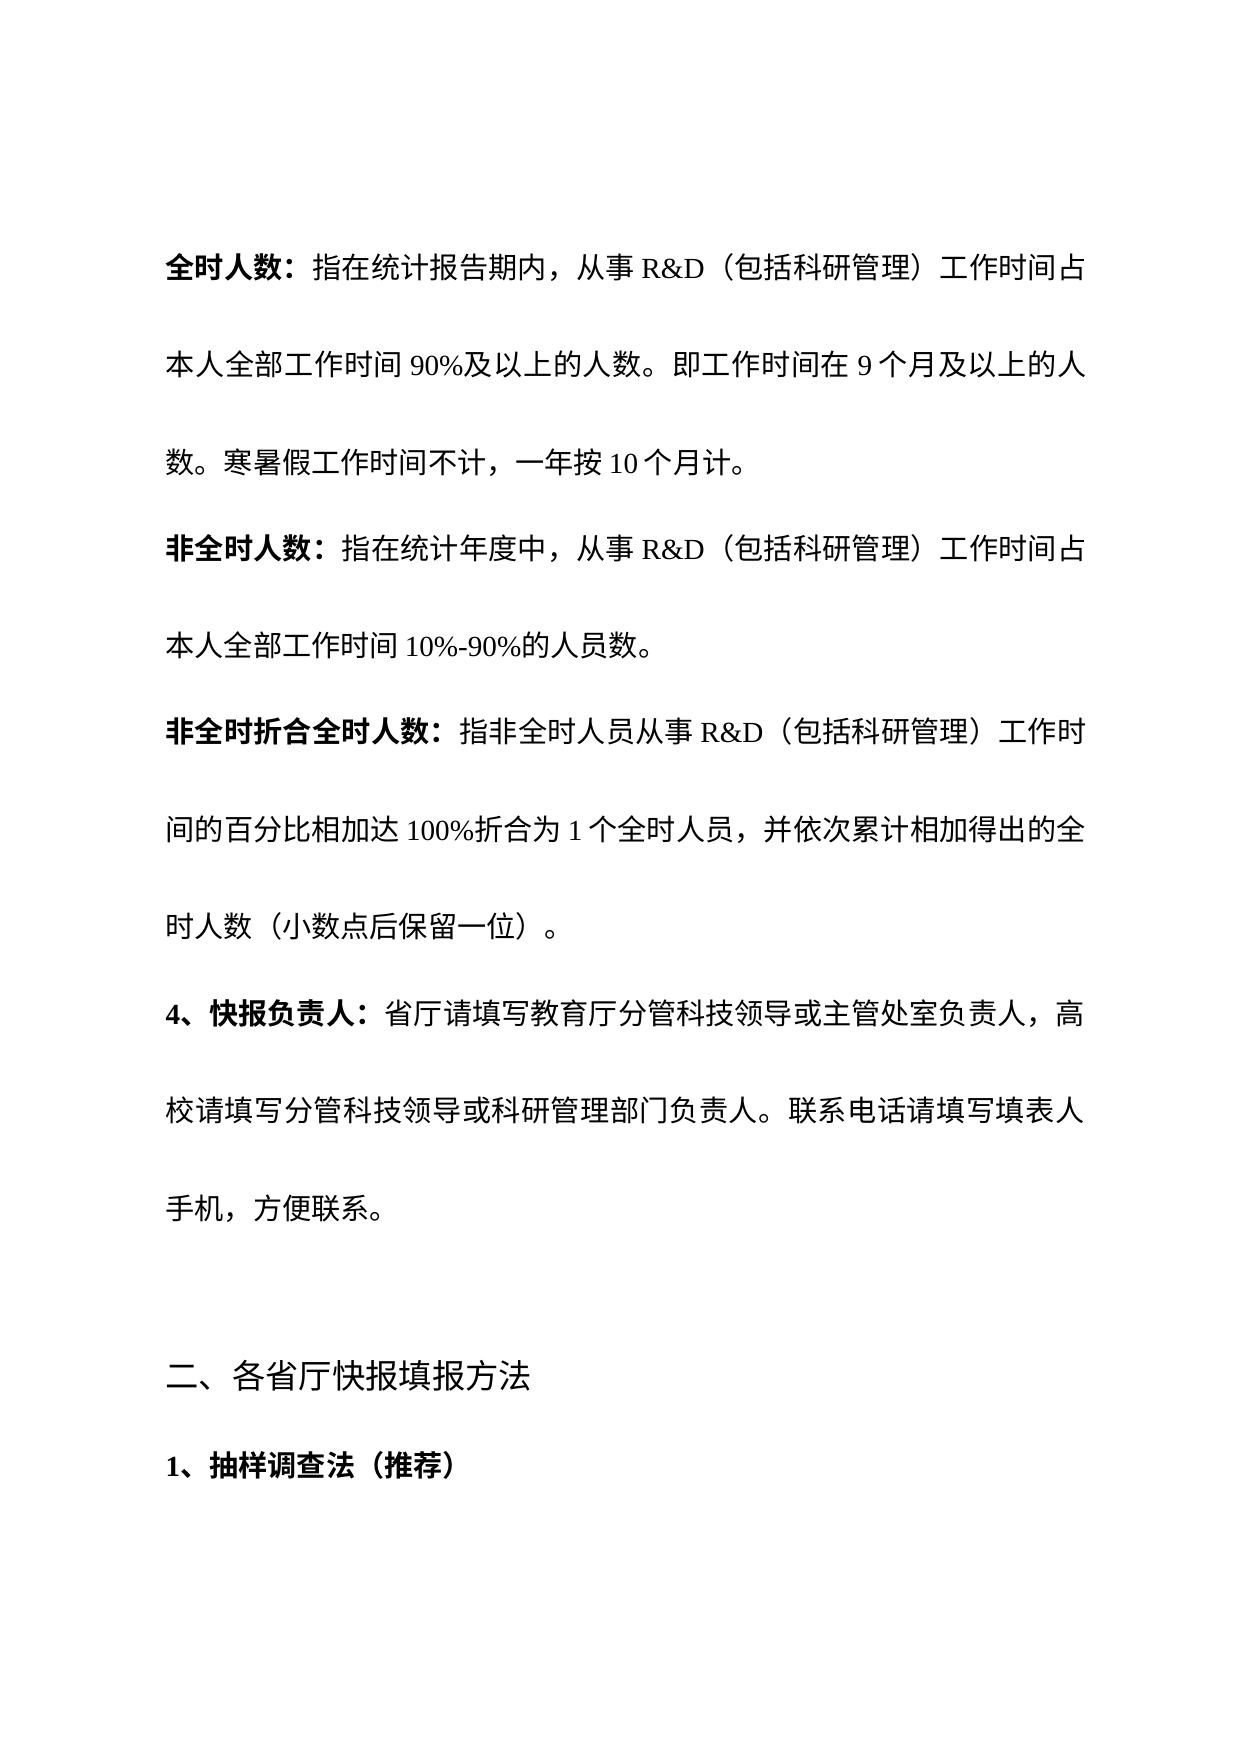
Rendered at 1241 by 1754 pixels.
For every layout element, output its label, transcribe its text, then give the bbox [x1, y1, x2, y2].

text 非全时人数：指在统计年度中，从事R&D（包括科研管理）工作时间占本人全部工作时间10%-90%的人员数。 [165, 514, 1087, 677]
text 4、快报负责人：省厅请填写教育厅分管科技领导或主管处室负责人，高校请填写分管科技领导或科研管理部门负责人。联系电话请填写填表人手机，方便联系。 [165, 979, 1087, 1239]
text 二、各省厅快报填报方法 [165, 1342, 1087, 1407]
text 非全时折合全时人数：指非全时人员从事R&D（包括科研管理）工作时间的百分比相加达100%折合为1个全时人员，并依次累计相加得出的全时人数（小数点后保留一位）。 [165, 698, 1087, 958]
text 全时人数：指在统计报告期内，从事R&D（包括科研管理）工作时间占本人全部工作时间90%及以上的人数。即工作时间在9个月及以上的人数。寒暑假工作时间不计，一年按10个月计。 [165, 233, 1087, 493]
text 1、抽样调查法（推荐） [165, 1431, 1087, 1496]
